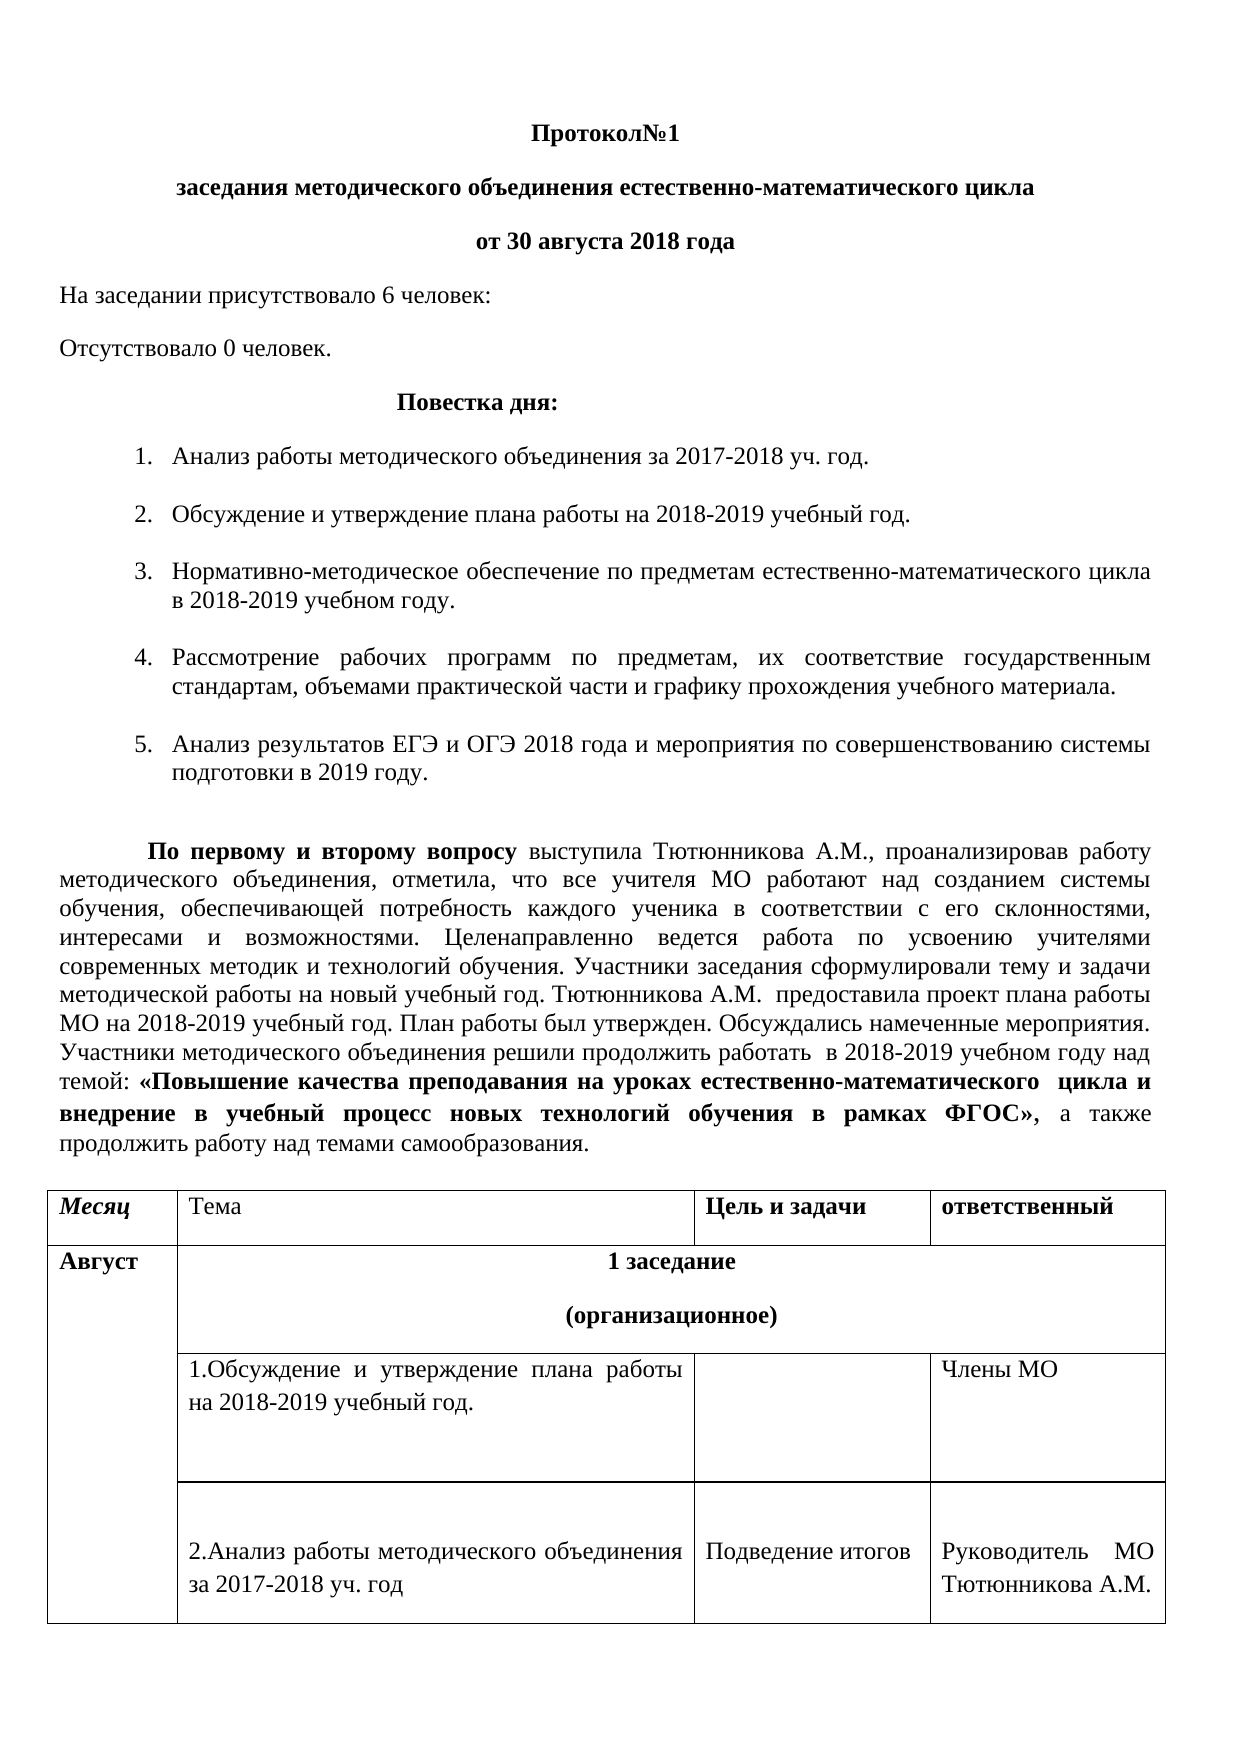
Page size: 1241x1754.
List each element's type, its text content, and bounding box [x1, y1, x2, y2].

table_header ответственный [931, 1191, 1165, 1245]
table_cell Подведение итогов [695, 1483, 930, 1623]
text от 30 августа 2018 года [59, 226, 1152, 254]
text На заседании присутствовало 6 человек: [59, 280, 1152, 308]
table_header Месяц [48, 1191, 177, 1245]
list Анализ результатов ЕГЭ и ОГЭ 2018 года и мероприятия по совершенствованию системы подготовки в 2019 году. [134, 729, 1152, 786]
table_cell [695, 1354, 930, 1481]
list Рассмотрение рабочих программ по предметам, их соответствие государственным стандартам, объемами практической части и графику прохождения учебного материала. [134, 642, 1152, 700]
text Отсутствовало 0 человек. [59, 333, 1152, 362]
text Повестка дня: [59, 387, 1152, 416]
table_cell Август [48, 1246, 177, 1623]
text Протокол№1 [59, 118, 1152, 147]
list Нормативно-методическое обеспечение по предметам естественно-математического цикла в 2018-2019 учебном году. [134, 556, 1152, 614]
text По первому и второму вопросу выступила Тютюнникова А.М., проанализировав работу методического объединения, отметила, что все учителя МО работают над созданием системы обучения, обеспечивающей потребность каждого ученика в соответствии с его склонностями, интересами и возможностями. Целенаправленно ведется работа по усвоению учителями современных методик и технологий обучения. Участники заседания сформулировали тему и задачи методической работы на новый учебный год. Тютюнникова А.М. предоставила проект плана работы МО на 2018-2019 учебный год. План работы был утвержден. Обсуждались намеченные мероприятия. Участники методического объединения решили продолжить работать в 2018-2019 учебном году над темой: «Повышение качества преподавания на уроках естественно-математического цикла и внедрение в учебный процесс новых технологий обучения в рамках ФГОС», а также продолжить работу над темами самообразования. [59, 836, 1152, 1157]
table_cell 1.Обсуждение и утверждение плана работы на 2018-2019 учебный год. [178, 1354, 694, 1481]
table_header Цель и задачи [695, 1191, 930, 1245]
text заседания методического объединения естественно-математического цикла [59, 172, 1152, 201]
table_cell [178, 1483, 694, 1623]
table_header Тема [178, 1191, 694, 1245]
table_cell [931, 1483, 1165, 1623]
list Обсуждение и утверждение плана работы на 2018-2019 учебный год. [134, 499, 1152, 527]
table_cell Члены МО [931, 1354, 1165, 1481]
list Анализ работы методического объединения за 2017-2018 уч. год. [134, 441, 1152, 470]
table_cell 1 заседание (организационное) [178, 1246, 1165, 1353]
